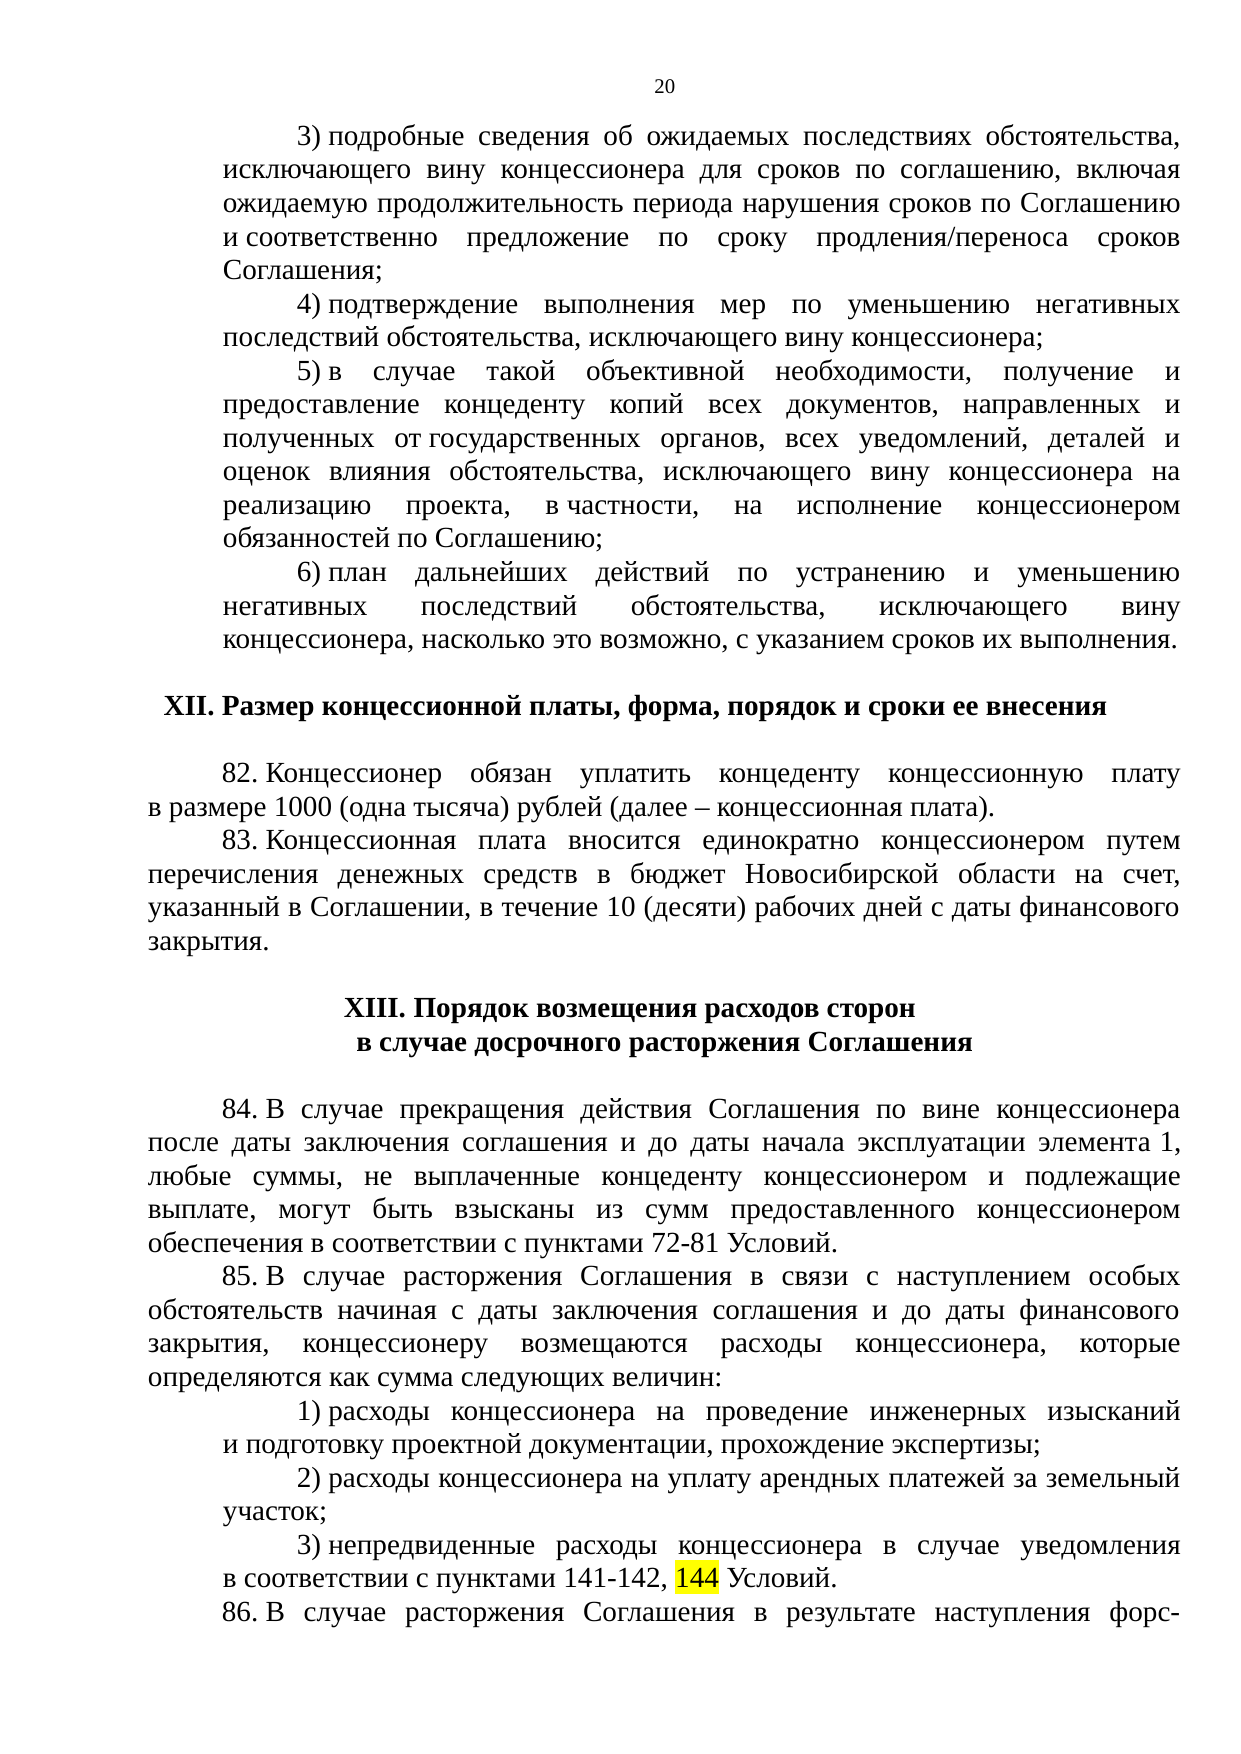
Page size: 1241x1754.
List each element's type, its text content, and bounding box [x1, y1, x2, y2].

list непредвиденные расходы концессионера в случае уведомления в соответствии с пунктами 141-142, 144 Условий. [223, 1527, 1181, 1594]
list в случае такой объективной необходимости, получение и предоставление концеденту копий всех документов, направленных и полученных от государственных органов, всех уведомлений, деталей и оценок влияния обстоятельства, исключающего вину концессионера на реализацию проекта, в частности, на исполнение концессионером обязанностей по Соглашению; [223, 353, 1181, 554]
list расходы концессионера на проведение инженерных изысканий и подготовку проектной документации, прохождение экспертизы; [223, 1393, 1181, 1460]
list подробные сведения об ожидаемых последствиях обстоятельства, исключающего вину концессионера для сроков по соглашению, включая ожидаемую продолжительность периода нарушения сроков по Соглашению и соответственно предложение по сроку продления/переноса сроков Соглашения; [223, 118, 1181, 286]
list Концессионная плата вносится единократно концессионером путем перечисления денежных средств в бюджет Новосибирской области на счет, указанный в Соглашении, в течение 10 (десяти) рабочих дней с даты финансового закрытия. [148, 822, 1181, 957]
subtitle Порядок возмещения расходов сторон в случае досрочного расторжения Соглашения [148, 990, 1181, 1057]
list расходы концессионера на уплату арендных платежей за земельный участок; [223, 1460, 1181, 1527]
list В случае расторжения Соглашения в связи с наступлением особых обстоятельств начиная с даты заключения соглашения и до даты финансового закрытия, концессионеру возмещаются расходы концессионера, которые определяются как сумма следующих величин: [148, 1258, 1181, 1393]
list подтверждение выполнения мер по уменьшению негативных последствий обстоятельства, исключающего вину концессионера; [223, 286, 1181, 353]
list Концессионер обязан уплатить концеденту концессионную плату в размере 1000 (одна тысяча) рублей (далее – концессионная плата). [148, 755, 1181, 822]
list В случае прекращения действия Соглашения по вине концессионера после даты заключения соглашения и до даты начала эксплуатации элемента 1, любые суммы, не выплаченные концеденту концессионером и подлежащие выплате, могут быть взысканы из сумм предоставленного концессионером обеспечения в соответствии с пунктами 72-81 Условий. [148, 1091, 1181, 1258]
list план дальнейших действий по устранению и уменьшению негативных последствий обстоятельства, исключающего вину концессионера, насколько это возможно, с указанием сроков их выполнения. [223, 554, 1181, 655]
subtitle Размер концессионной платы, форма, порядок и сроки ее внесения [148, 688, 1181, 722]
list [148, 1594, 1181, 1627]
